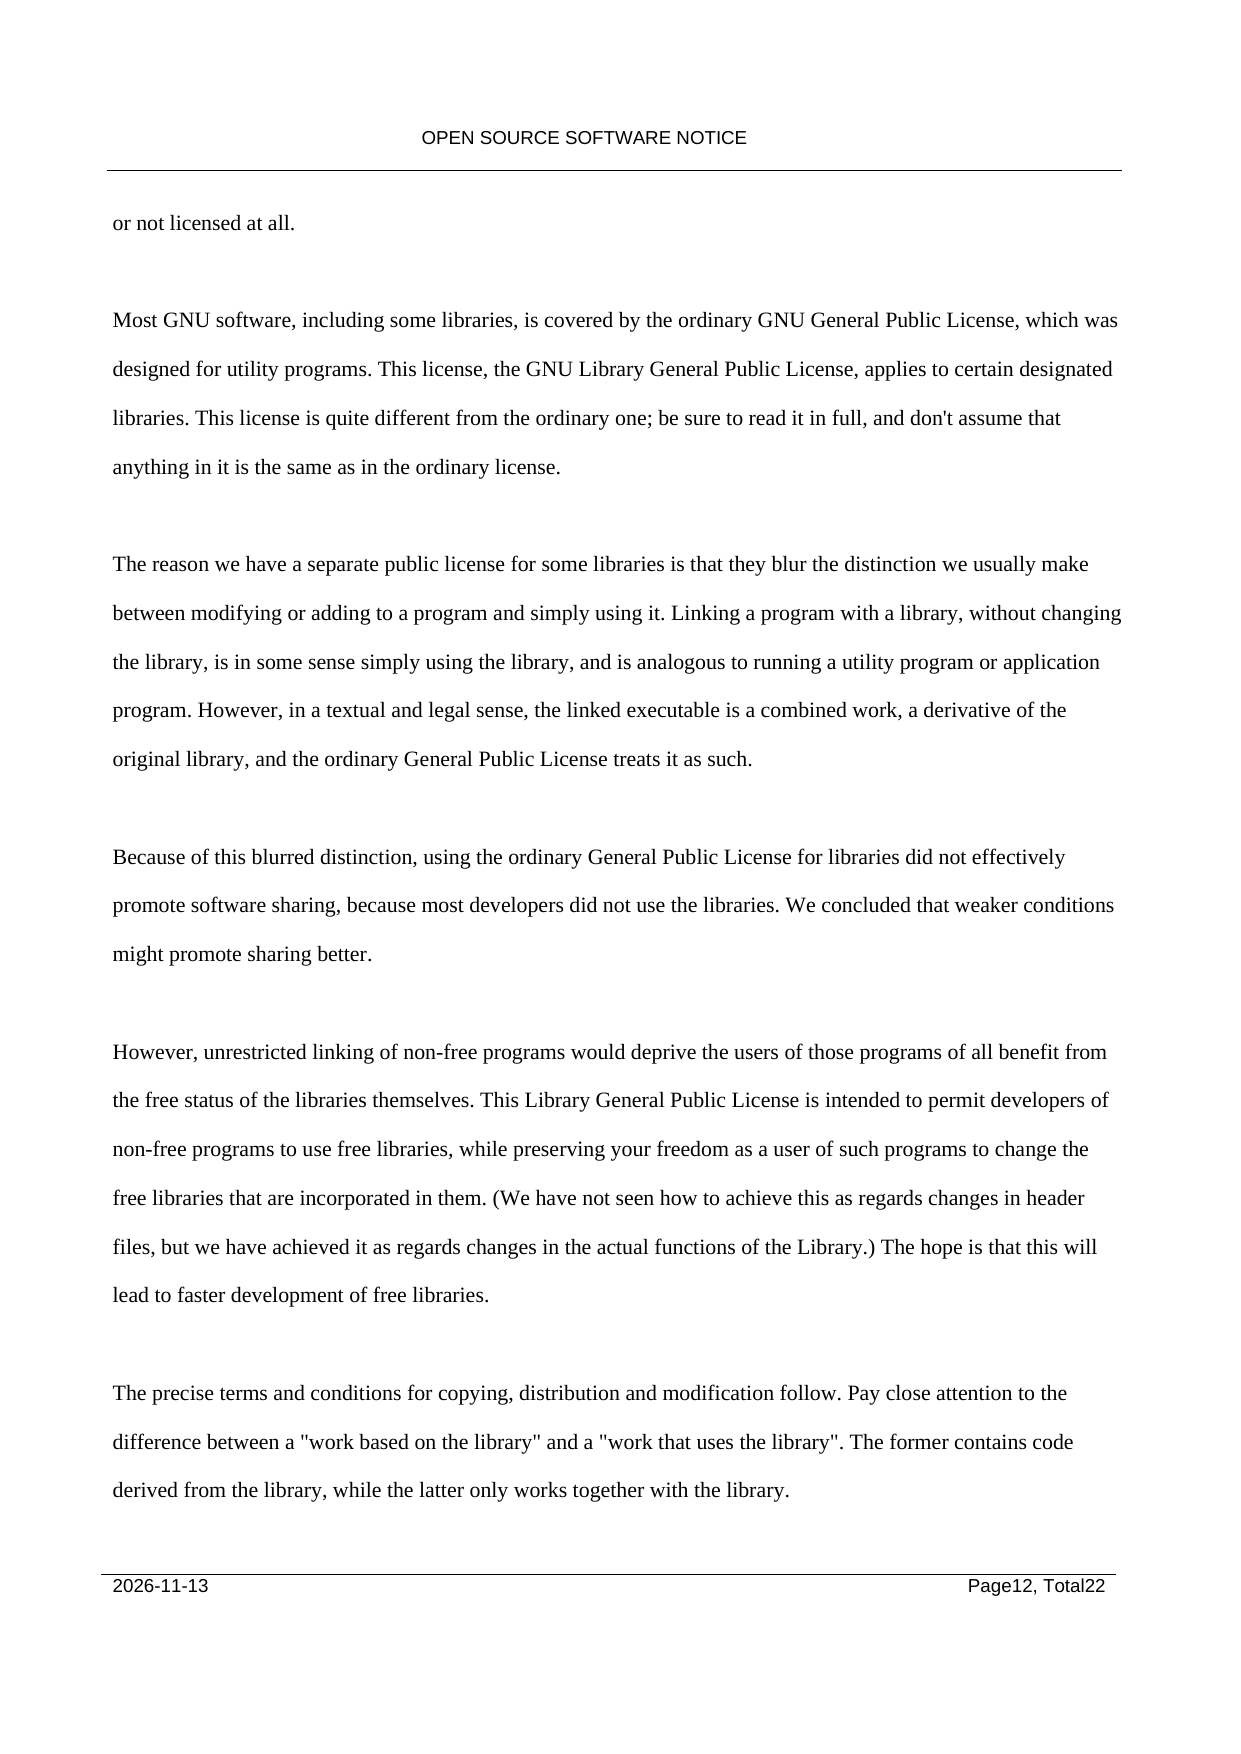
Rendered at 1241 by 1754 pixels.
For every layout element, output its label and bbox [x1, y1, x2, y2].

text [112, 206, 1128, 1506]
